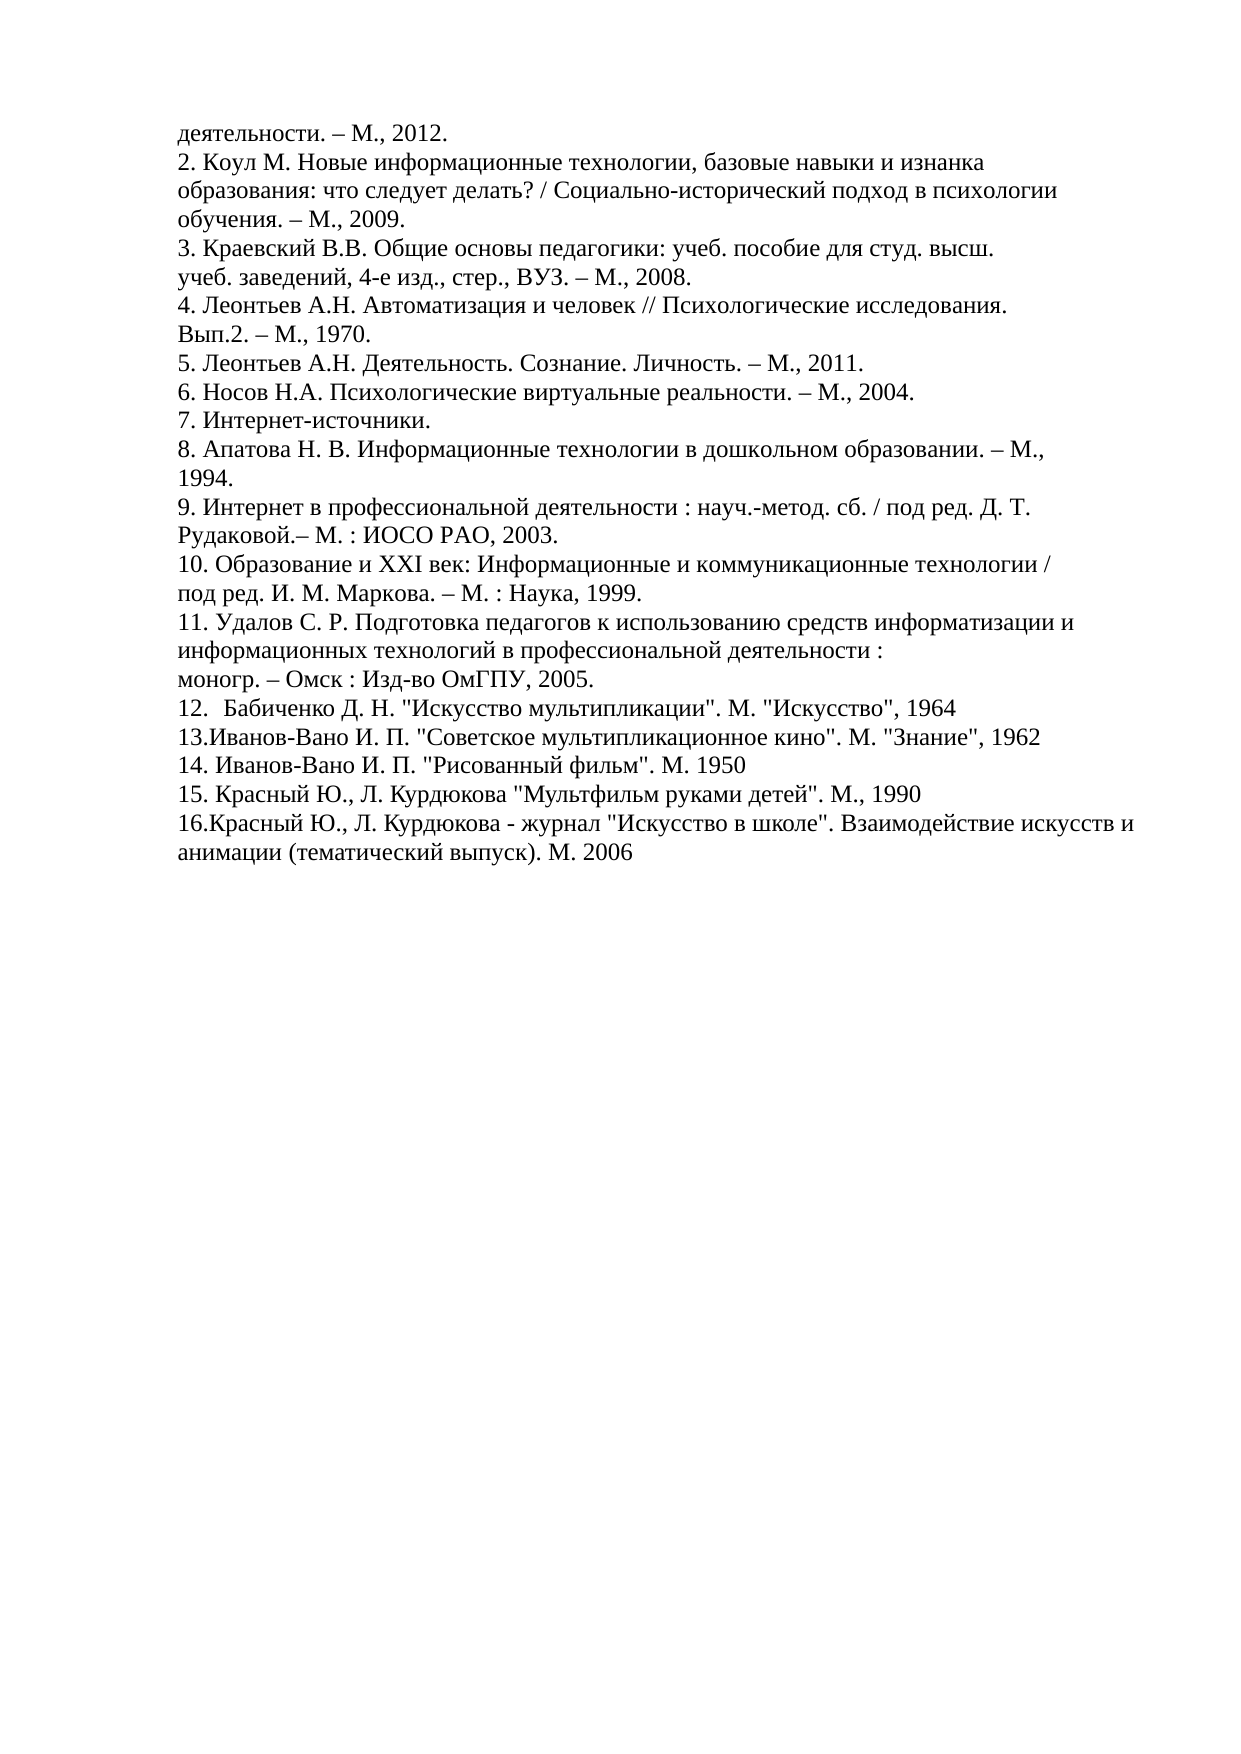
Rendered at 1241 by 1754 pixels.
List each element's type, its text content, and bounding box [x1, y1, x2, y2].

text обучения. – М., 2009. [177, 204, 1152, 233]
text 2. Коул М. Новые информационные технологии, базовые навыки и изнанка [177, 147, 1152, 176]
text учеб. заведений, 4-е изд., стер., ВУЗ. – М., 2008. [177, 262, 1152, 291]
text 13.Иванов-Вано И. П. "Советское мультипликационное кино". М. "Знание", 1962 [177, 722, 1152, 751]
text 1994. [177, 463, 1152, 492]
text 11. Удалов С. Р. Подготовка педагогов к использованию средств информатизации и информационных технологий в профессиональной деятельности : [177, 607, 1152, 664]
text 7. Интернет-источники. [177, 406, 1152, 434]
text 5. Леонтьев А.Н. Деятельность. Сознание. Личность. – М., 2011. [177, 348, 1152, 377]
text 14. Иванов-Вано И. П. "Рисованный фильм". М. 1950 [177, 751, 1152, 779]
text образования: что следует делать? / Социально-исторический подход в психологии [177, 176, 1152, 204]
text моногр. – Омск : Изд-во ОмГПУ, 2005. [177, 664, 1152, 693]
text 10. Образование и XXI век: Информационные и коммуникационные технологии / [177, 549, 1152, 578]
text 3. Краевский В.В. Общие основы педагогики: учеб. пособие для студ. высш. [177, 233, 1152, 262]
text 16.Красный Ю., Л. Курдюкова - журнал "Искусство в школе". Взаимодействие искусств и анимации (тематический выпуск). М. 2006 [177, 808, 1152, 866]
text деятельности. – М., 2012. [177, 118, 1152, 147]
text 8. Апатова Н. В. Информационные технологии в дошкольном образовании. – М., [177, 434, 1152, 463]
text 15. Красный Ю., Л. Курдюкова "Мультфильм руками детей". М., 1990 [177, 779, 1152, 808]
text 6. Носов Н.А. Психологические виртуальные реальности. – М., 2004. [177, 377, 1152, 406]
text Вып.2. – М., 1970. [177, 319, 1152, 348]
text 9. Интернет в профессиональной деятельности : науч.-метод. сб. / под ред. Д. Т. [177, 492, 1152, 521]
text 4. Леонтьев А.Н. Автоматизация и человек // Психологические исследования. [177, 291, 1152, 319]
text 12. Бабиченко Д. Н. "Искусство мультипликации". М. "Искусство", 1964 [177, 693, 1152, 722]
text Рудаковой.– М. : ИОСО РАО, 2003. [177, 521, 1152, 549]
text под ред. И. М. Маркова. – М. : Наука, 1999. [177, 578, 1152, 607]
